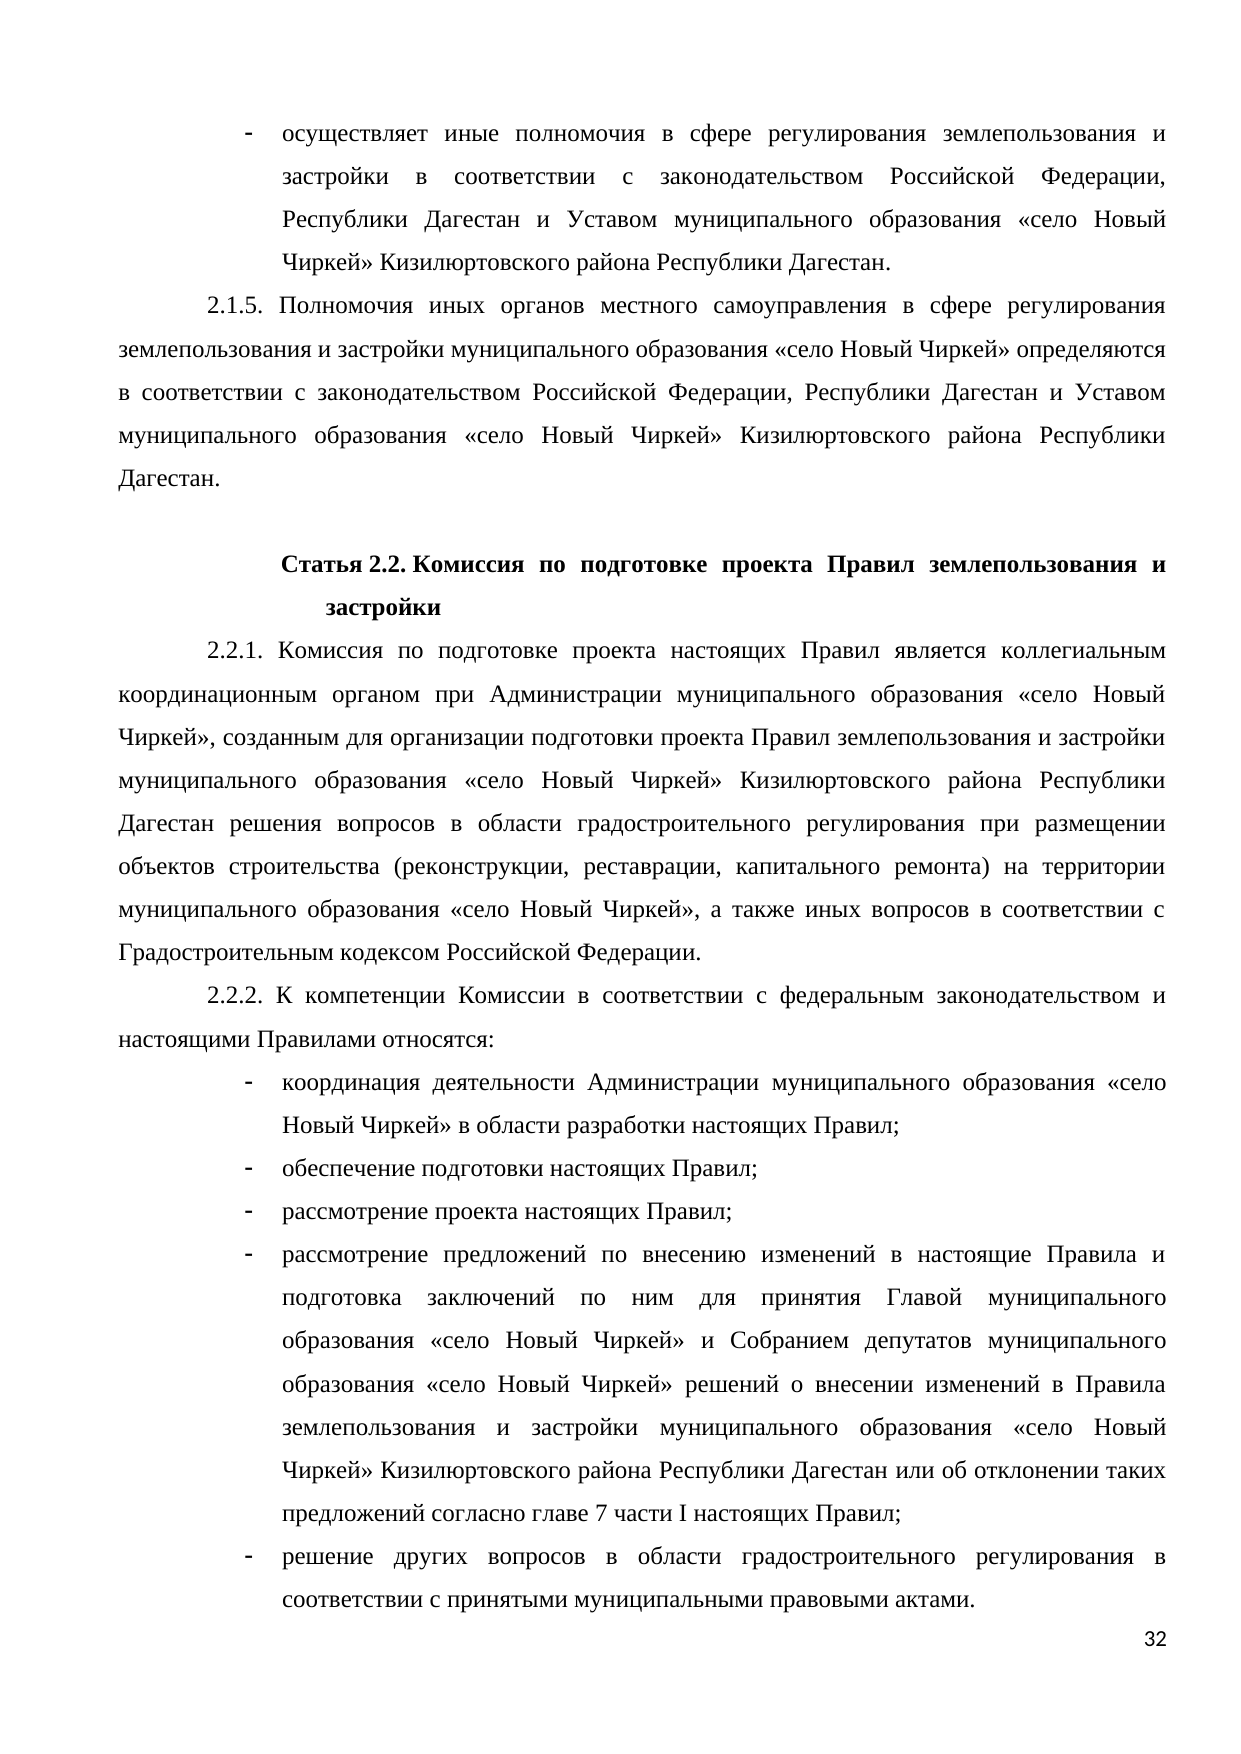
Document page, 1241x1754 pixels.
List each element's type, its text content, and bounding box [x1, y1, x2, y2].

list Комиссия по подготовке проекта Правил землепользования и застройки [281, 549, 1167, 621]
text 2.2.1. Комиссия по подготовке проекта настоящих Правил является коллегиальным координационным органом при Администрации муниципального образования «село Новый Чиркей», созданным для организации подготовки проекта Правил землепользования и застройки муниципального образования «село Новый Чиркей» Кизилюртовского района Республики Дагестан решения вопросов в области градостроительного регулирования при размещении объектов строительства (реконструкции, реставрации, капитального ремонта) на территории муниципального образования «село Новый Чиркей», а также иных вопросов в соответствии с Градостроительным кодексом Российской Федерации. [118, 636, 1167, 966]
list осуществляет иные полномочия в сфере регулирования землепользования и застройки в соответствии с законодательством Российской Федерации, Республики Дагестан и Уставом муниципального образования «село Новый Чиркей» Кизилюртовского района Республики Дагестан. [244, 118, 1167, 276]
list обеспечение подготовки настоящих Правил; [244, 1153, 1167, 1182]
text 2.2.2. К компетенции Комиссии в соответствии с федеральным законодательством и настоящими Правилами относятся: [118, 981, 1167, 1052]
list координация деятельности Администрации муниципального образования «село Новый Чиркей» в области разработки настоящих Правил; [244, 1067, 1167, 1139]
text 2.1.5. Полномочия иных органов местного самоуправления в сфере регулирования землепользования и застройки муниципального образования «село Новый Чиркей» определяются в соответствии с законодательством Российской Федерации, Республики Дагестан и Уставом муниципального образования «село Новый Чиркей» Кизилюртовского района Республики Дагестан. [118, 291, 1167, 492]
list рассмотрение проекта настоящих Правил; [244, 1196, 1167, 1225]
list решение других вопросов в области градостроительного регулирования в соответствии с принятыми муниципальными правовыми актами. [244, 1541, 1167, 1613]
list рассмотрение предложений по внесению изменений в настоящие Правила и подготовка заключений по ним для принятия Главой муниципального образования «село Новый Чиркей» и Собранием депутатов муниципального образования «село Новый Чиркей» решений о внесении изменений в Правила землепользования и застройки муниципального образования «село Новый Чиркей» Кизилюртовского района Республики Дагестан или об отклонении таких предложений согласно главе 7 части I настоящих Правил; [244, 1239, 1167, 1527]
